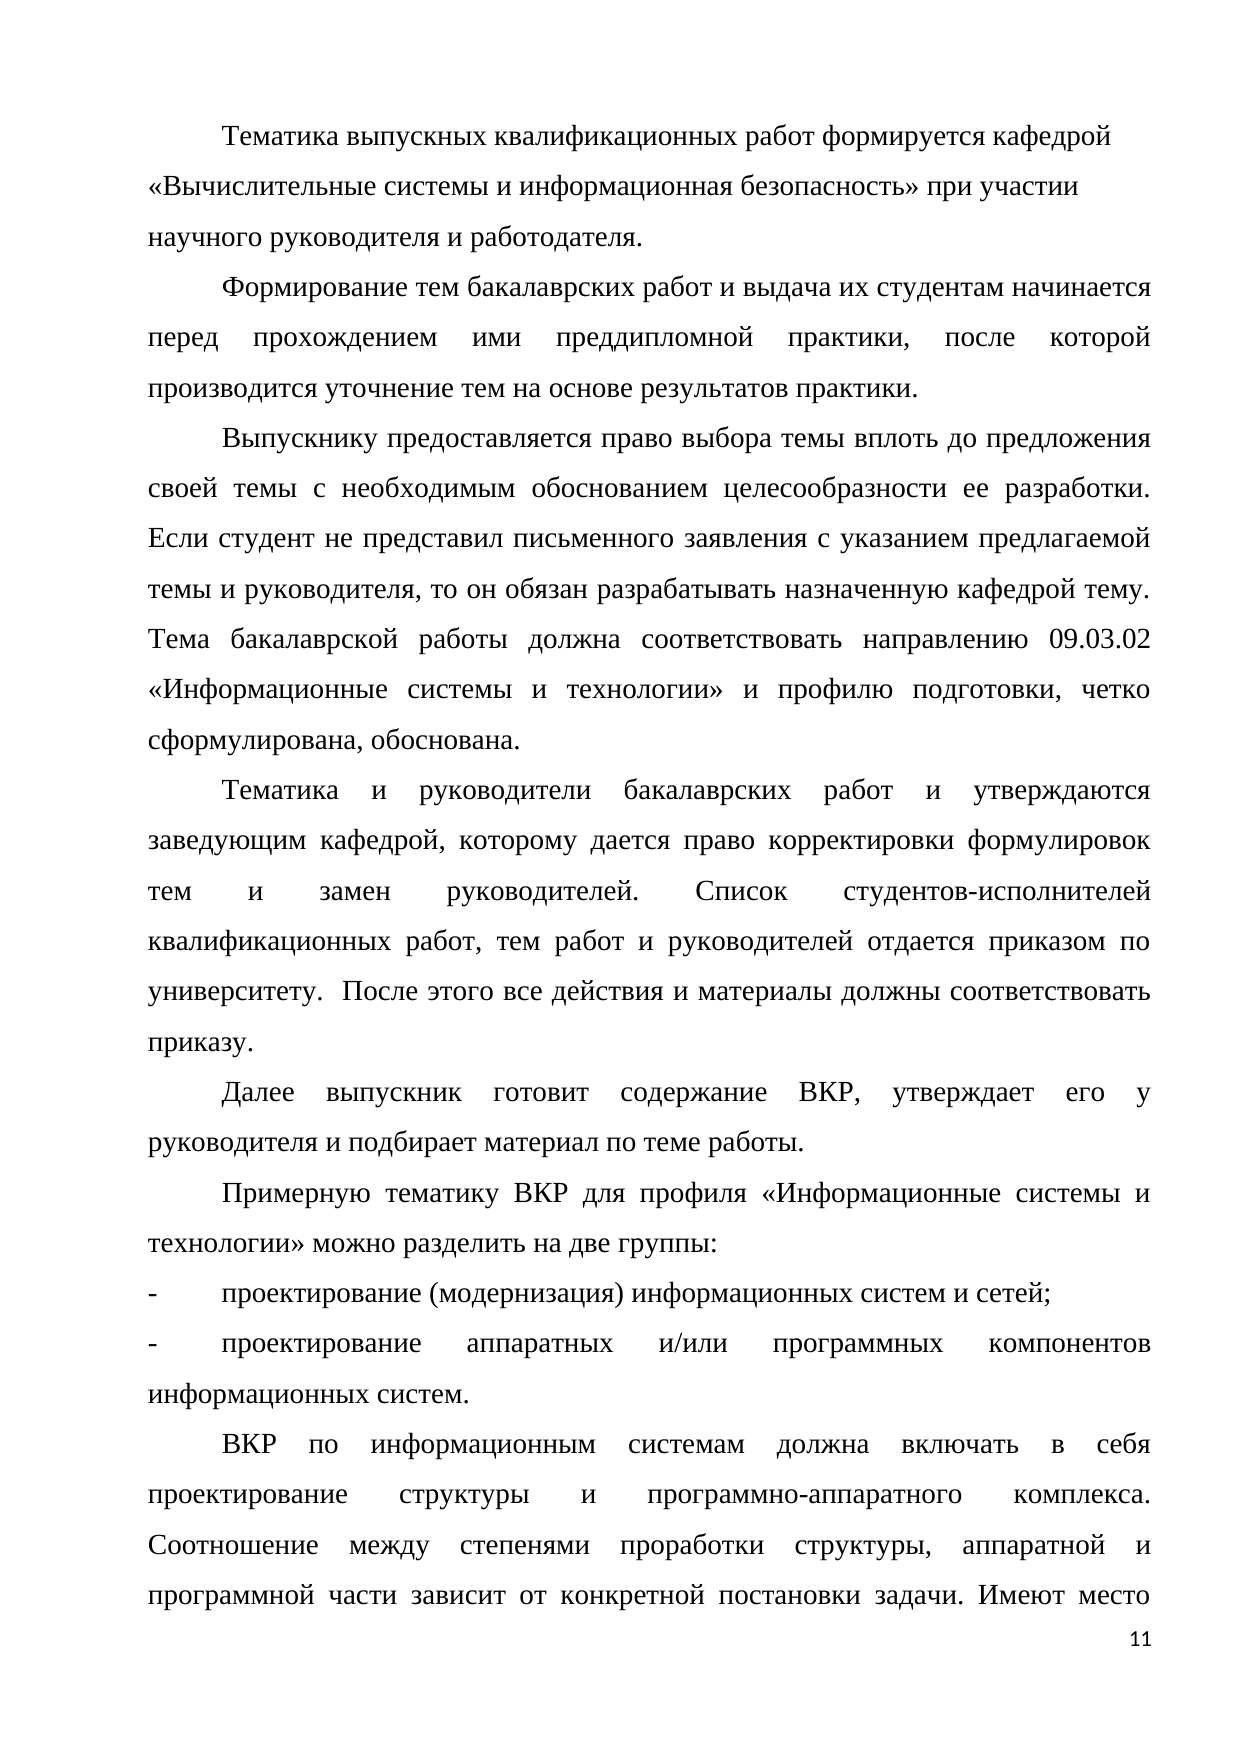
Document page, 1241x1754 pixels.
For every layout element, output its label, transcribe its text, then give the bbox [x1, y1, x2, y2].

text Примерную тематику ВКР для профиля «Информационные системы и технологии» можно разделить на две группы: [148, 1175, 1152, 1258]
text Выпускнику предоставляется право выбора темы вплоть до предложения своей темы с необходимым обоснованием целесообразности ее разработки. Если студент не представил письменного заявления с указанием предлагаемой темы и руководителя, то он обязан разрабатывать назначенную кафедрой тему. Тема бакалаврской работы должна соответствовать направлению 09.03.02 «Информационные системы и технологии» и профилю подготовки, четко сформулирована, обоснована. [148, 420, 1152, 755]
text - проектирование (модернизация) информационных систем и сетей; [148, 1275, 1152, 1309]
text Тематика выпускных квалификационных работ формируется кафедрой «Вычислительные системы и информационная безопасность» при участии научного руководителя и работодателя. [148, 118, 1152, 252]
text Тематика и руководители бакалаврских работ и утверждаются заведующим кафедрой, которому дается право корректировки формулировок тем и замен руководителей. Список студентов-исполнителей квалификационных работ, тем работ и руководителей отдается приказом по университету. После этого все действия и материалы должны соответствовать приказу. [148, 772, 1152, 1057]
text Формирование тем бакалаврских работ и выдача их студентам начинается перед прохождением ими преддипломной практики, после которой производится уточнение тем на основе результатов практики. [148, 269, 1152, 403]
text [148, 1426, 1152, 1611]
text Далее выпускник готовит содержание ВКР, утверждает его у руководителя и подбирает материал по теме работы. [148, 1074, 1152, 1158]
text - проектирование аппаратных и/или программных компонентов информационных систем. [148, 1326, 1152, 1409]
